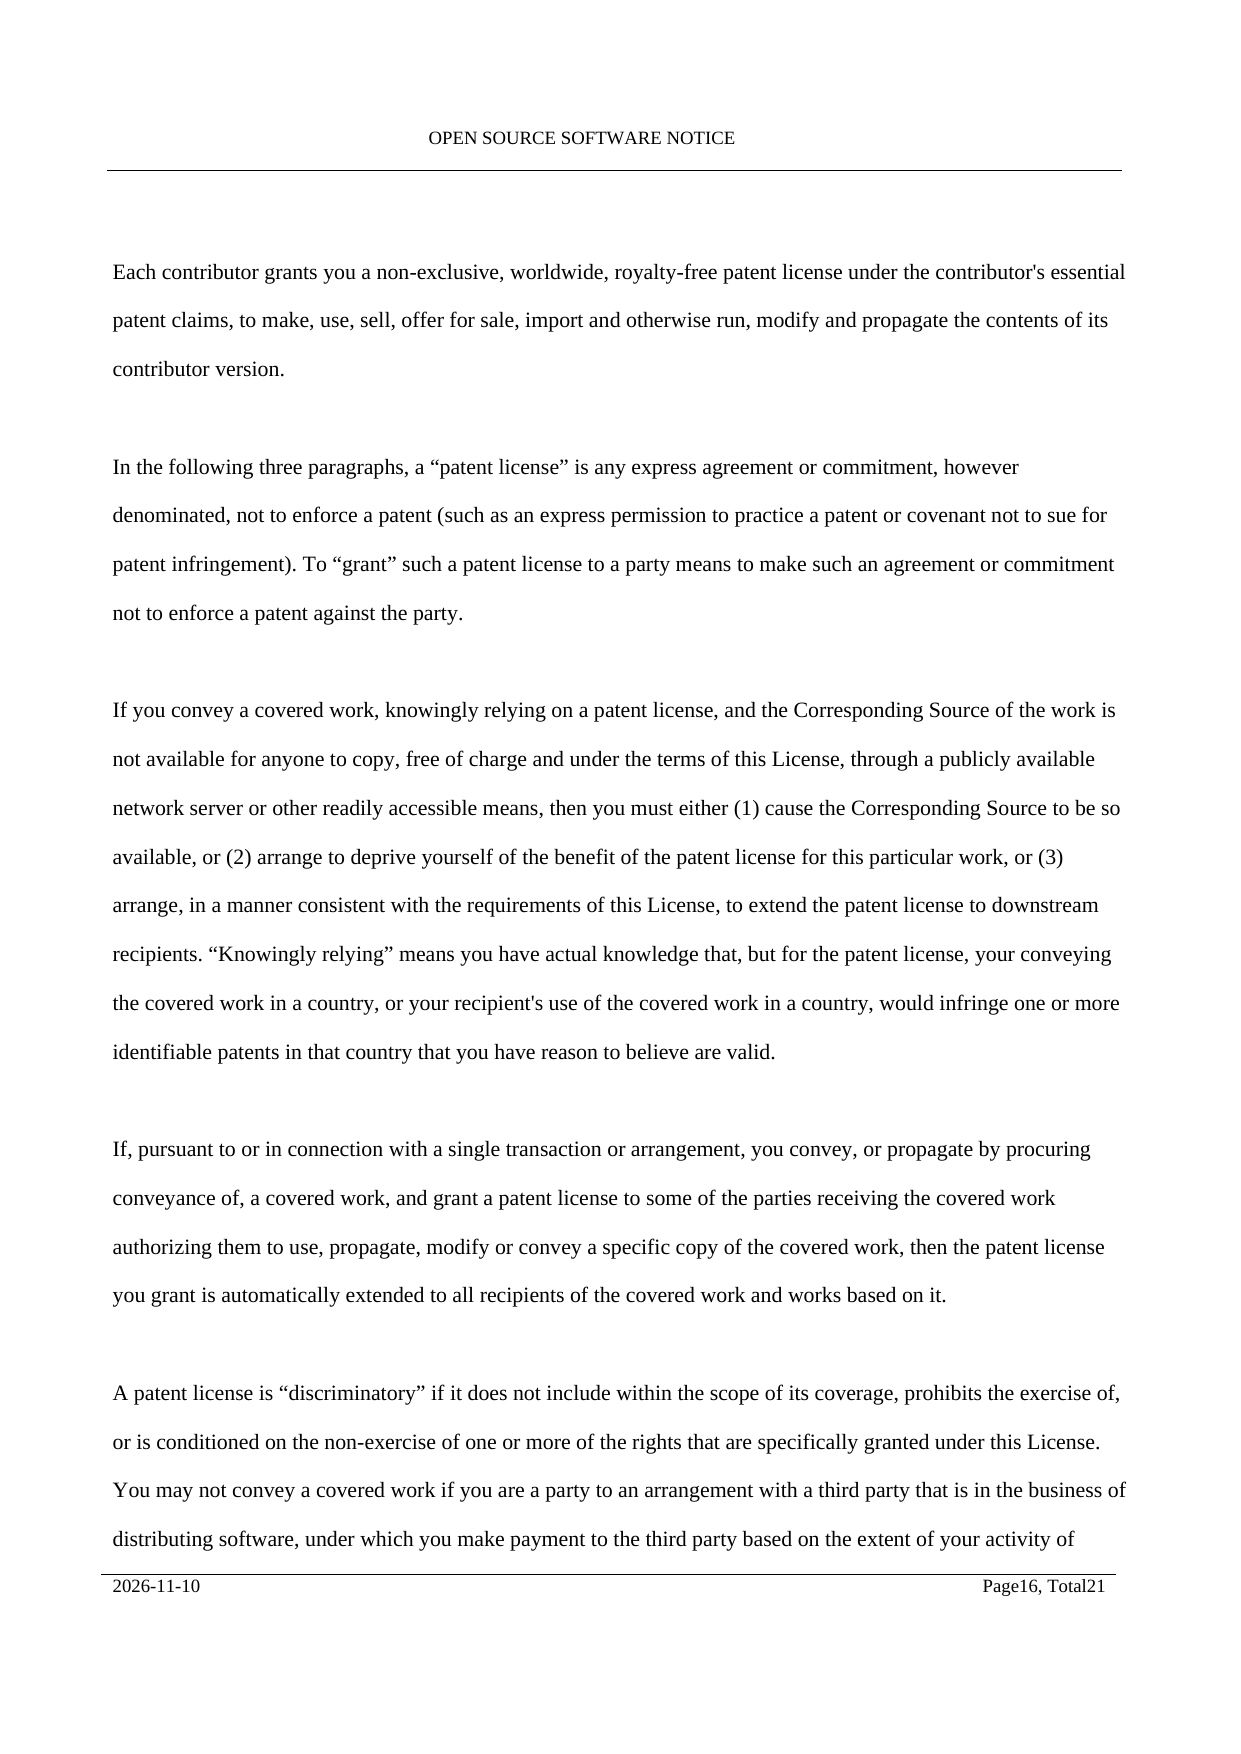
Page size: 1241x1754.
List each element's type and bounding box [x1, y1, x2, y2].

text [112, 206, 1128, 1555]
